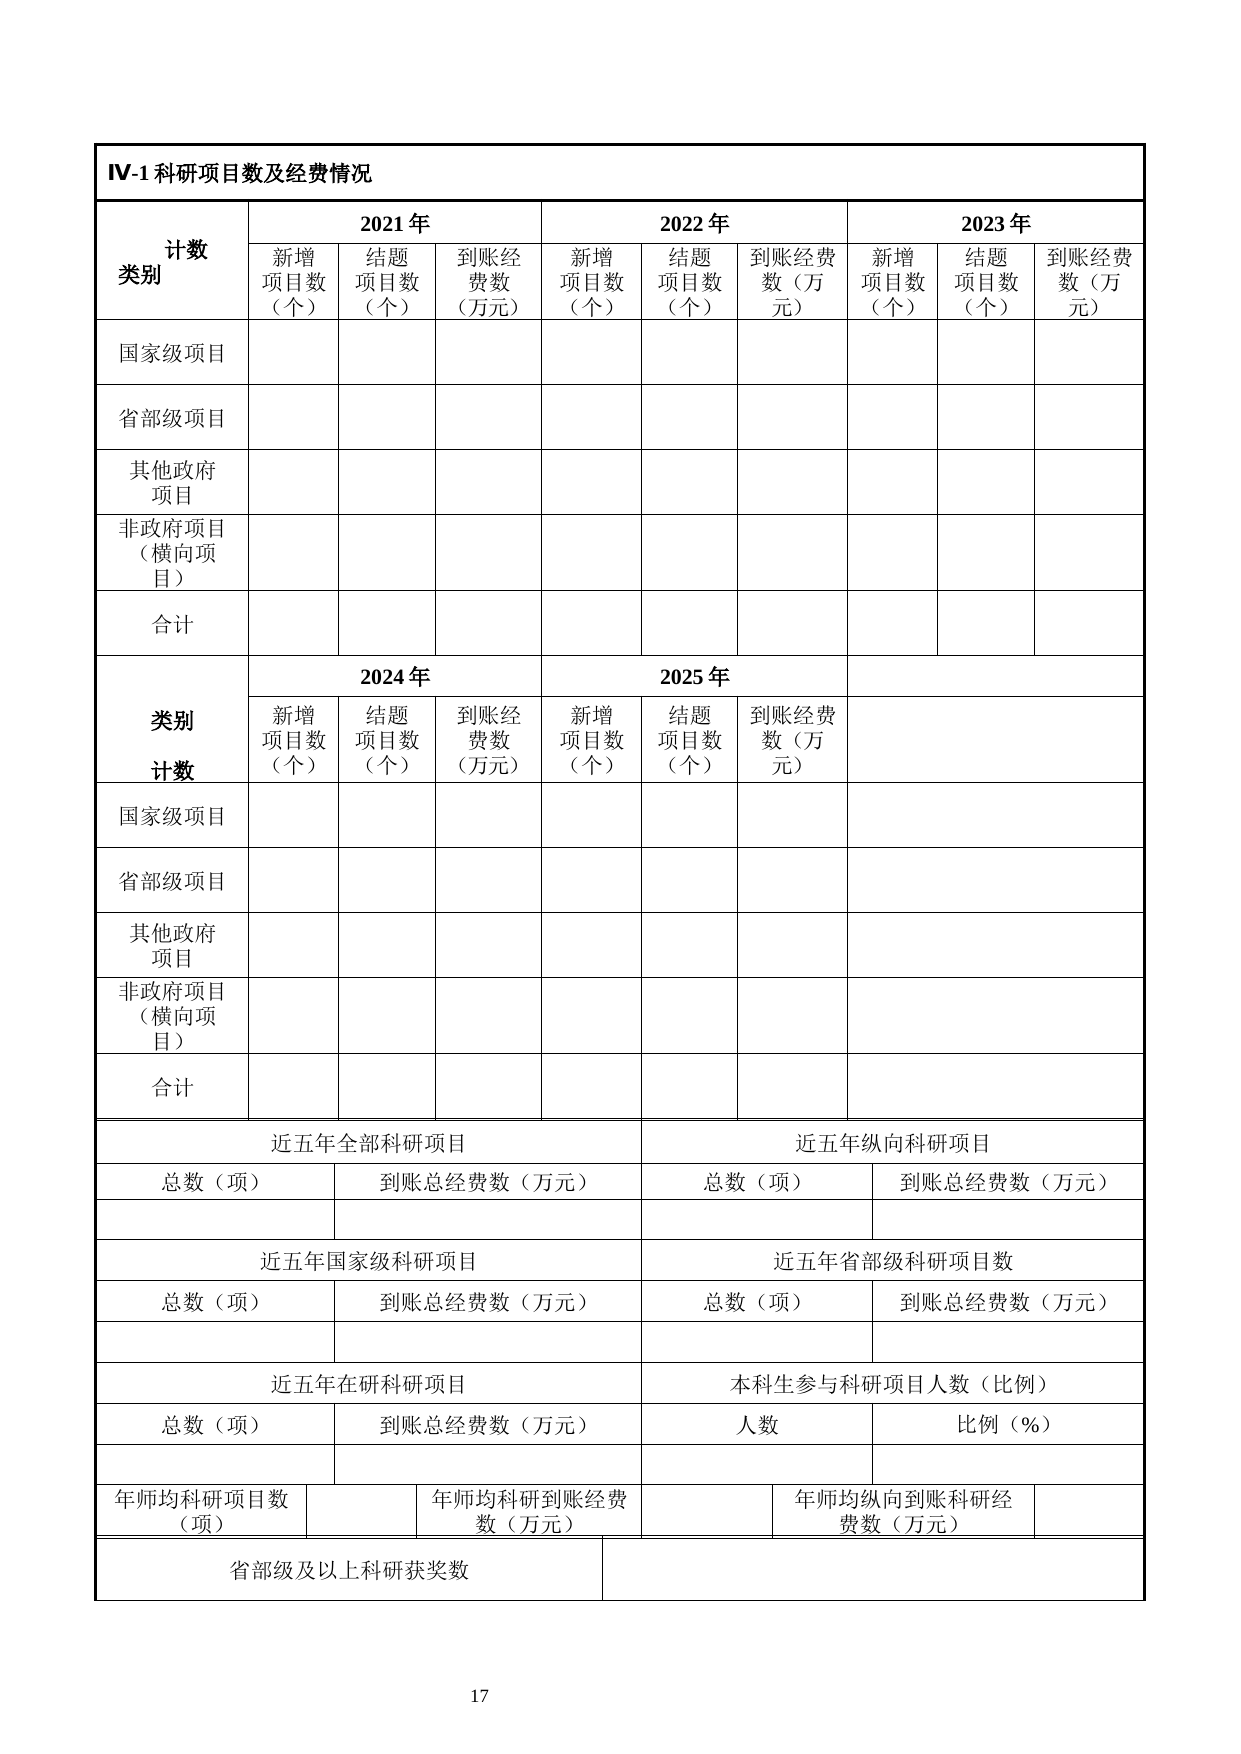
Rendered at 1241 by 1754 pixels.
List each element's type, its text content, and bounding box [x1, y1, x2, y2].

table_cell [249, 1054, 338, 1118]
table_cell 其他政府 项目 [97, 450, 248, 514]
table_cell [1035, 591, 1143, 655]
table_cell [848, 515, 937, 590]
table_cell [1035, 1485, 1143, 1535]
table_cell 总数（项） [642, 1281, 872, 1321]
table_cell [848, 320, 937, 384]
table_cell 近五年在研科研项目 [97, 1363, 641, 1403]
table_cell 总数（项） [97, 1281, 334, 1321]
table_cell [436, 450, 541, 514]
table_cell 结题 项目数（个） [938, 244, 1034, 319]
table_cell 人数 [642, 1404, 872, 1443]
table_cell [738, 1054, 847, 1118]
table_cell [249, 320, 338, 384]
table_cell [542, 848, 641, 912]
table_cell [642, 1485, 772, 1535]
table_cell 近五年全部科研项目 [97, 1121, 641, 1163]
table_cell 新增 项目数 （个） [848, 244, 937, 319]
table_cell [335, 1322, 641, 1362]
table_cell 年师均科研项目数（项） [97, 1485, 306, 1535]
table_cell [542, 1054, 641, 1118]
table_cell [249, 913, 338, 977]
table_cell [436, 1054, 541, 1118]
table_cell 2024年 [249, 656, 541, 696]
table_cell [339, 978, 435, 1053]
table_cell 近五年国家级科研项目 [97, 1240, 641, 1280]
table_cell [436, 320, 541, 384]
table_cell [97, 1445, 334, 1484]
table_cell 2025年 [542, 656, 847, 696]
table_cell 到账经费数（万元） [436, 244, 541, 319]
table_cell [738, 913, 847, 977]
table_cell 类别 计数 [97, 656, 248, 782]
table_cell [97, 1322, 334, 1362]
table_cell 国家级项目 [97, 320, 248, 384]
table_cell [542, 515, 641, 590]
table_cell [642, 515, 737, 590]
table_cell [436, 913, 541, 977]
table_cell [642, 978, 737, 1053]
table_cell 结题 项目数 （个） [642, 697, 737, 782]
table_cell [335, 1200, 641, 1239]
table_cell [738, 450, 847, 514]
table_cell 合计 [97, 1054, 248, 1118]
table_cell [249, 978, 338, 1053]
table_cell 省部级及以上科研获奖数 [97, 1539, 602, 1599]
table_cell 国家级项目 [97, 783, 248, 847]
table_cell 其他政府 项目 [97, 913, 248, 977]
table_cell [436, 385, 541, 449]
table_cell [542, 913, 641, 977]
table_cell [436, 978, 541, 1053]
table_cell [642, 1445, 872, 1484]
table_cell [938, 515, 1034, 590]
table_cell 近五年省部级科研项目数 [642, 1240, 1143, 1280]
table_cell [1035, 385, 1143, 449]
table_cell [542, 978, 641, 1053]
table_cell [542, 320, 641, 384]
table_cell [642, 913, 737, 977]
table_cell 到账经费数（万元） [738, 697, 847, 782]
table_cell [848, 591, 937, 655]
table_cell 结题 项目数 （个） [642, 244, 737, 319]
table_cell [938, 320, 1034, 384]
table_cell [642, 450, 737, 514]
table_cell [1035, 450, 1143, 514]
table_cell 总数（项） [97, 1404, 334, 1443]
table_cell 年师均纵向到账科研经费数（万元） [773, 1485, 1034, 1535]
table_cell 到账总经费数（万元） [335, 1164, 641, 1198]
table_cell [339, 591, 435, 655]
table_cell 新增 项目数 （个） [542, 244, 641, 319]
table_cell 比例（%） [873, 1404, 1143, 1443]
table_cell [738, 783, 847, 847]
table_cell [339, 848, 435, 912]
table_cell [848, 783, 1143, 847]
table_cell [339, 320, 435, 384]
table_cell [642, 591, 737, 655]
table_cell [738, 591, 847, 655]
table_cell [339, 450, 435, 514]
table_cell 2023年 [848, 202, 1143, 243]
table_cell 到账总经费数（万元） [335, 1404, 641, 1443]
table_cell [1035, 320, 1143, 384]
table_cell [642, 1200, 872, 1239]
table_cell [339, 385, 435, 449]
table_cell 非政府项目 （横向项目） [97, 978, 248, 1053]
table_cell [642, 1322, 872, 1362]
table_cell [738, 385, 847, 449]
table_cell [339, 1054, 435, 1118]
table_cell [436, 591, 541, 655]
table_cell 新增 项目数 （个） [249, 244, 338, 319]
table_cell [335, 1445, 641, 1484]
table_cell [542, 591, 641, 655]
table_cell 计数 类别 [97, 202, 248, 319]
table_cell [436, 515, 541, 590]
table_cell [848, 913, 1143, 977]
table_cell 结题 项目数（个） [339, 697, 435, 782]
table_cell 到账经费数（万元） [738, 244, 847, 319]
table_cell [873, 1322, 1143, 1362]
table_cell [249, 385, 338, 449]
table_cell [542, 385, 641, 449]
table_cell 结题 项目数（个） [339, 244, 435, 319]
table_cell [873, 1200, 1143, 1239]
table_cell [249, 450, 338, 514]
table_cell 新增 项目数 （个） [542, 697, 641, 782]
table_cell 2022年 [542, 202, 847, 243]
table_header Ⅳ-1科研项目数及经费情况 [97, 146, 1143, 199]
table_cell 省部级项目 [97, 848, 248, 912]
table_cell [1035, 515, 1143, 590]
table_cell 总数（项） [642, 1164, 872, 1198]
table_cell [642, 1054, 737, 1118]
table_cell 到账经费数（万元） [1035, 244, 1143, 319]
table_cell [848, 978, 1143, 1053]
table_cell 2021年 [249, 202, 541, 243]
table_cell 到账总经费数（万元） [873, 1164, 1143, 1198]
table_cell [848, 385, 937, 449]
table_cell 总数（项） [97, 1164, 334, 1198]
table_cell [249, 515, 338, 590]
table_cell 本科生参与科研项目人数（比例） [642, 1363, 1143, 1403]
table_cell [873, 1445, 1143, 1484]
table_cell 年师均科研到账经费数（万元） [417, 1485, 641, 1535]
table_cell 省部级项目 [97, 385, 248, 449]
table_cell [848, 848, 1143, 912]
table_cell 到账总经费数（万元） [873, 1281, 1143, 1321]
table_cell [738, 515, 847, 590]
table_cell [938, 385, 1034, 449]
table_cell [436, 848, 541, 912]
table_cell [738, 320, 847, 384]
table_cell [249, 848, 338, 912]
table_cell [848, 697, 1143, 782]
table_cell [642, 783, 737, 847]
table_cell [848, 1054, 1143, 1118]
table_cell 到账总经费数（万元） [335, 1281, 641, 1321]
table_cell [738, 978, 847, 1053]
table_cell 近五年纵向科研项目 [642, 1121, 1143, 1163]
table_cell [436, 783, 541, 847]
table_cell [848, 450, 937, 514]
table_cell [603, 1539, 1143, 1599]
table_cell [738, 848, 847, 912]
table_cell [249, 591, 338, 655]
table_cell [642, 848, 737, 912]
table_cell [339, 515, 435, 590]
table_cell 非政府项目 （横向项目） [97, 515, 248, 590]
table_cell [97, 1200, 334, 1239]
table_cell [339, 913, 435, 977]
table_cell [642, 385, 737, 449]
table_cell [542, 450, 641, 514]
table_cell [938, 450, 1034, 514]
table_cell [542, 783, 641, 847]
table_cell 新增 项目数 （个） [249, 697, 338, 782]
table_cell 到账经费数（万元） [436, 697, 541, 782]
table_cell [848, 656, 1143, 696]
table_cell 合计 [97, 591, 248, 655]
table_cell [642, 320, 737, 384]
table_cell [339, 783, 435, 847]
table_cell [307, 1485, 416, 1535]
table_cell [249, 783, 338, 847]
table_cell [938, 591, 1034, 655]
